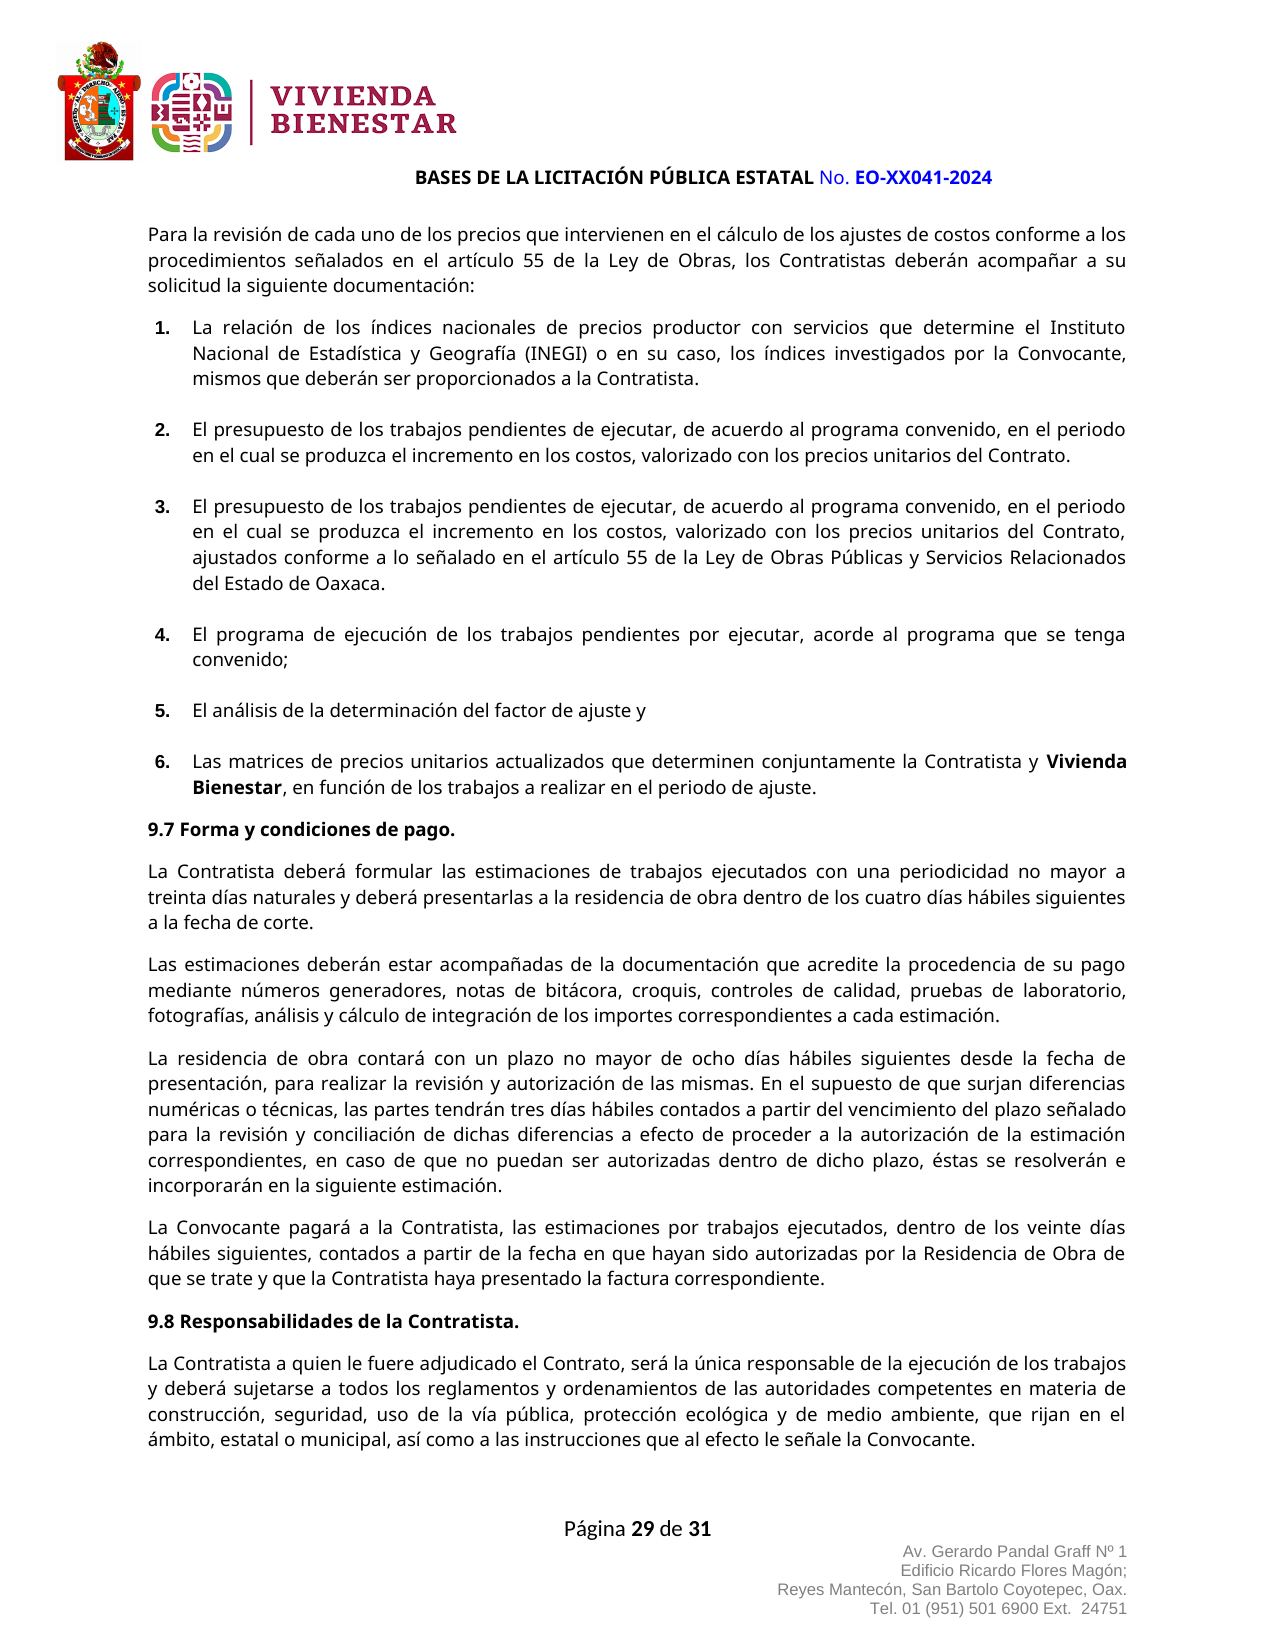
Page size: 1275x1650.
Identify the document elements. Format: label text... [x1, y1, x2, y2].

picture [147, 64, 473, 161]
text La Contratista a quien le fuere adjudicado el Contrato, será la única responsable de la ejecución de los trabajos y deberá sujetarse a todos los reglamentos y ordenamientos de las autoridades competentes en materia de construcción, seguridad, uso de la vía pública, protección ecológica y de medio ambiente, que rijan en el ámbito, estatal o municipal, así como a las instrucciones que al efecto le señale la Convocante. [148, 1350, 1127, 1452]
list El presupuesto de los trabajos pendientes de ejecutar, de acuerdo al programa convenido, en el periodo en el cual se produzca el incremento en los costos, valorizado con los precios unitarios del Contrato. [154, 417, 1127, 468]
list El presupuesto de los trabajos pendientes de ejecutar, de acuerdo al programa convenido, en el periodo en el cual se produzca el incremento en los costos, valorizado con los precios unitarios del Contrato, ajustados conforme a lo señalado en el artículo 55 de la Ley de Obras Públicas y Servicios Relacionados del Estado de Oaxaca. [154, 493, 1127, 595]
text La residencia de obra contará con un plazo no mayor de ocho días hábiles siguientes desde la fecha de presentación, para realizar la revisión y autorización de las mismas. En el supuesto de que surjan diferencias numéricas o técnicas, las partes tendrán tres días hábiles contados a partir del vencimiento del plazo señalado para la revisión y conciliación de dichas diferencias a efecto de proceder a la autorización de la estimación correspondientes, en caso de que no puedan ser autorizadas dentro de dicho plazo, éstas se resolverán e incorporarán en la siguiente estimación. [148, 1045, 1127, 1198]
text Las estimaciones deberán estar acompañadas de la documentación que acredite la procedencia de su pago mediante números generadores, notas de bitácora, croquis, controles de calidad, pruebas de laboratorio, fotografías, análisis y cálculo de integración de los importes correspondientes a cada estimación. [148, 952, 1127, 1028]
text La Convocante pagará a la Contratista, las estimaciones por trabajos ejecutados, dentro de los veinte días hábiles siguientes, contados a partir de la fecha en que hayan sido autorizadas por la Residencia de Obra de que se trate y que la Contratista haya presentado la factura correspondiente. [148, 1215, 1127, 1291]
text Para la revisión de cada uno de los precios que intervienen en el cálculo de los ajustes de costos conforme a los procedimientos señalados en el artículo 55 de la Ley de Obras, los Contratistas deberán acompañar a su solicitud la siguiente documentación: [148, 221, 1127, 298]
text 9.7 Forma y condiciones de pago. [148, 816, 1127, 842]
list Las matrices de precios unitarios actualizados que determinen conjuntamente la Contratista y Vivienda Bienestar, en función de los trabajos a realizar en el periodo de ajuste. [154, 748, 1127, 799]
text La Contratista deberá formular las estimaciones de trabajos ejecutados con una periodicidad no mayor a treinta días naturales y deberá presentarlas a la residencia de obra dentro de los cuatro días hábiles siguientes a la fecha de corte. [148, 858, 1127, 935]
text 9.8 Responsabilidades de la Contratista. [148, 1308, 1127, 1333]
list El programa de ejecución de los trabajos pendientes por ejecutar, acorde al programa que se tenga convenido; [154, 621, 1127, 672]
list El análisis de la determinación del factor de ajuste y [154, 697, 1127, 723]
list La relación de los índices nacionales de precios productor con servicios que determine el Instituto Nacional de Estadística y Geografía (INEGI) o en su caso, los índices investigados por la Convocante, mismos que deberán ser proporcionados a la Contratista. [154, 315, 1127, 391]
picture [55, 41, 143, 163]
